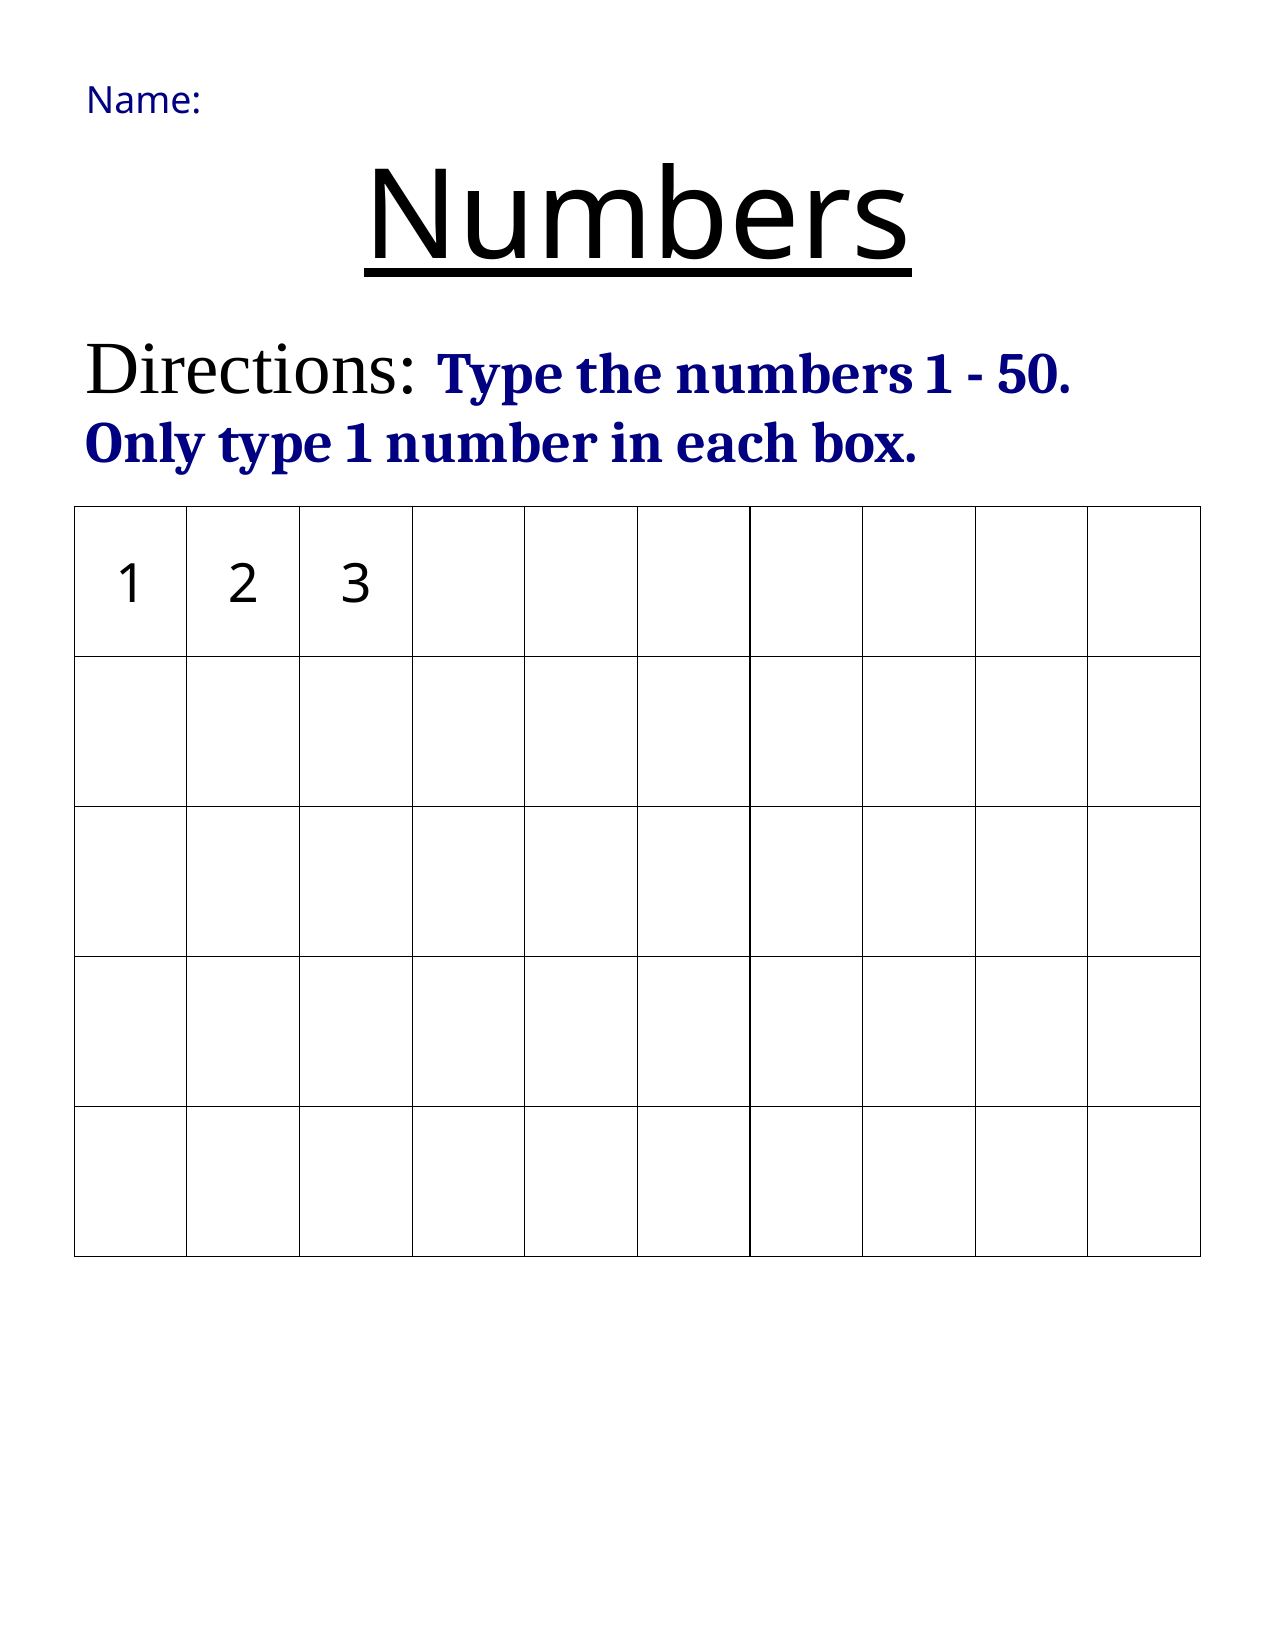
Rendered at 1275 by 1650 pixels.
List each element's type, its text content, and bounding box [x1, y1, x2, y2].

table_cell [976, 807, 1087, 956]
table_cell [1088, 657, 1200, 806]
table_cell [751, 807, 862, 956]
table_cell [751, 657, 862, 806]
table_cell [187, 957, 299, 1106]
table_cell [413, 807, 524, 956]
table_header [638, 507, 749, 656]
text Directions: Type the numbers 1 - 50. Only type 1 number in each box. [86, 324, 1189, 477]
table_header [751, 507, 862, 656]
table_cell [300, 807, 412, 956]
table_cell [300, 1107, 412, 1256]
table_cell [413, 1107, 524, 1256]
table_cell [75, 957, 186, 1106]
table_cell [187, 1107, 299, 1256]
table_cell [1088, 957, 1200, 1106]
table_cell [75, 657, 186, 806]
table_cell [187, 657, 299, 806]
table_cell [863, 807, 975, 956]
table_cell [300, 657, 412, 806]
table_cell [525, 1107, 637, 1256]
table_cell [638, 1107, 749, 1256]
table_header 2 [187, 507, 299, 656]
table_cell [300, 957, 412, 1106]
table_cell [75, 1107, 186, 1256]
table_cell [976, 657, 1087, 806]
table_cell [751, 1107, 862, 1256]
table_cell [751, 957, 862, 1106]
table_cell [413, 657, 524, 806]
table_header [863, 507, 975, 656]
table_cell [863, 957, 975, 1106]
table_cell [638, 957, 749, 1106]
table_header 1 [75, 507, 186, 656]
table_cell [525, 807, 637, 956]
table_header [525, 507, 637, 656]
table_cell [863, 1107, 975, 1256]
table_cell [1088, 807, 1200, 956]
table_cell [638, 807, 749, 956]
table_cell [863, 657, 975, 806]
table_cell [638, 657, 749, 806]
text Numbers [86, 124, 1189, 295]
table_header [976, 507, 1087, 656]
table_header 3 [300, 507, 412, 656]
table_cell [525, 957, 637, 1106]
table_cell [413, 957, 524, 1106]
table_cell [976, 957, 1087, 1106]
table_cell [1088, 1107, 1200, 1256]
table_cell [525, 657, 637, 806]
table_cell [187, 807, 299, 956]
table_header [413, 507, 524, 656]
table_cell [75, 807, 186, 956]
table_header [1088, 507, 1200, 656]
table_cell [976, 1107, 1087, 1256]
text Name: [86, 73, 1189, 124]
